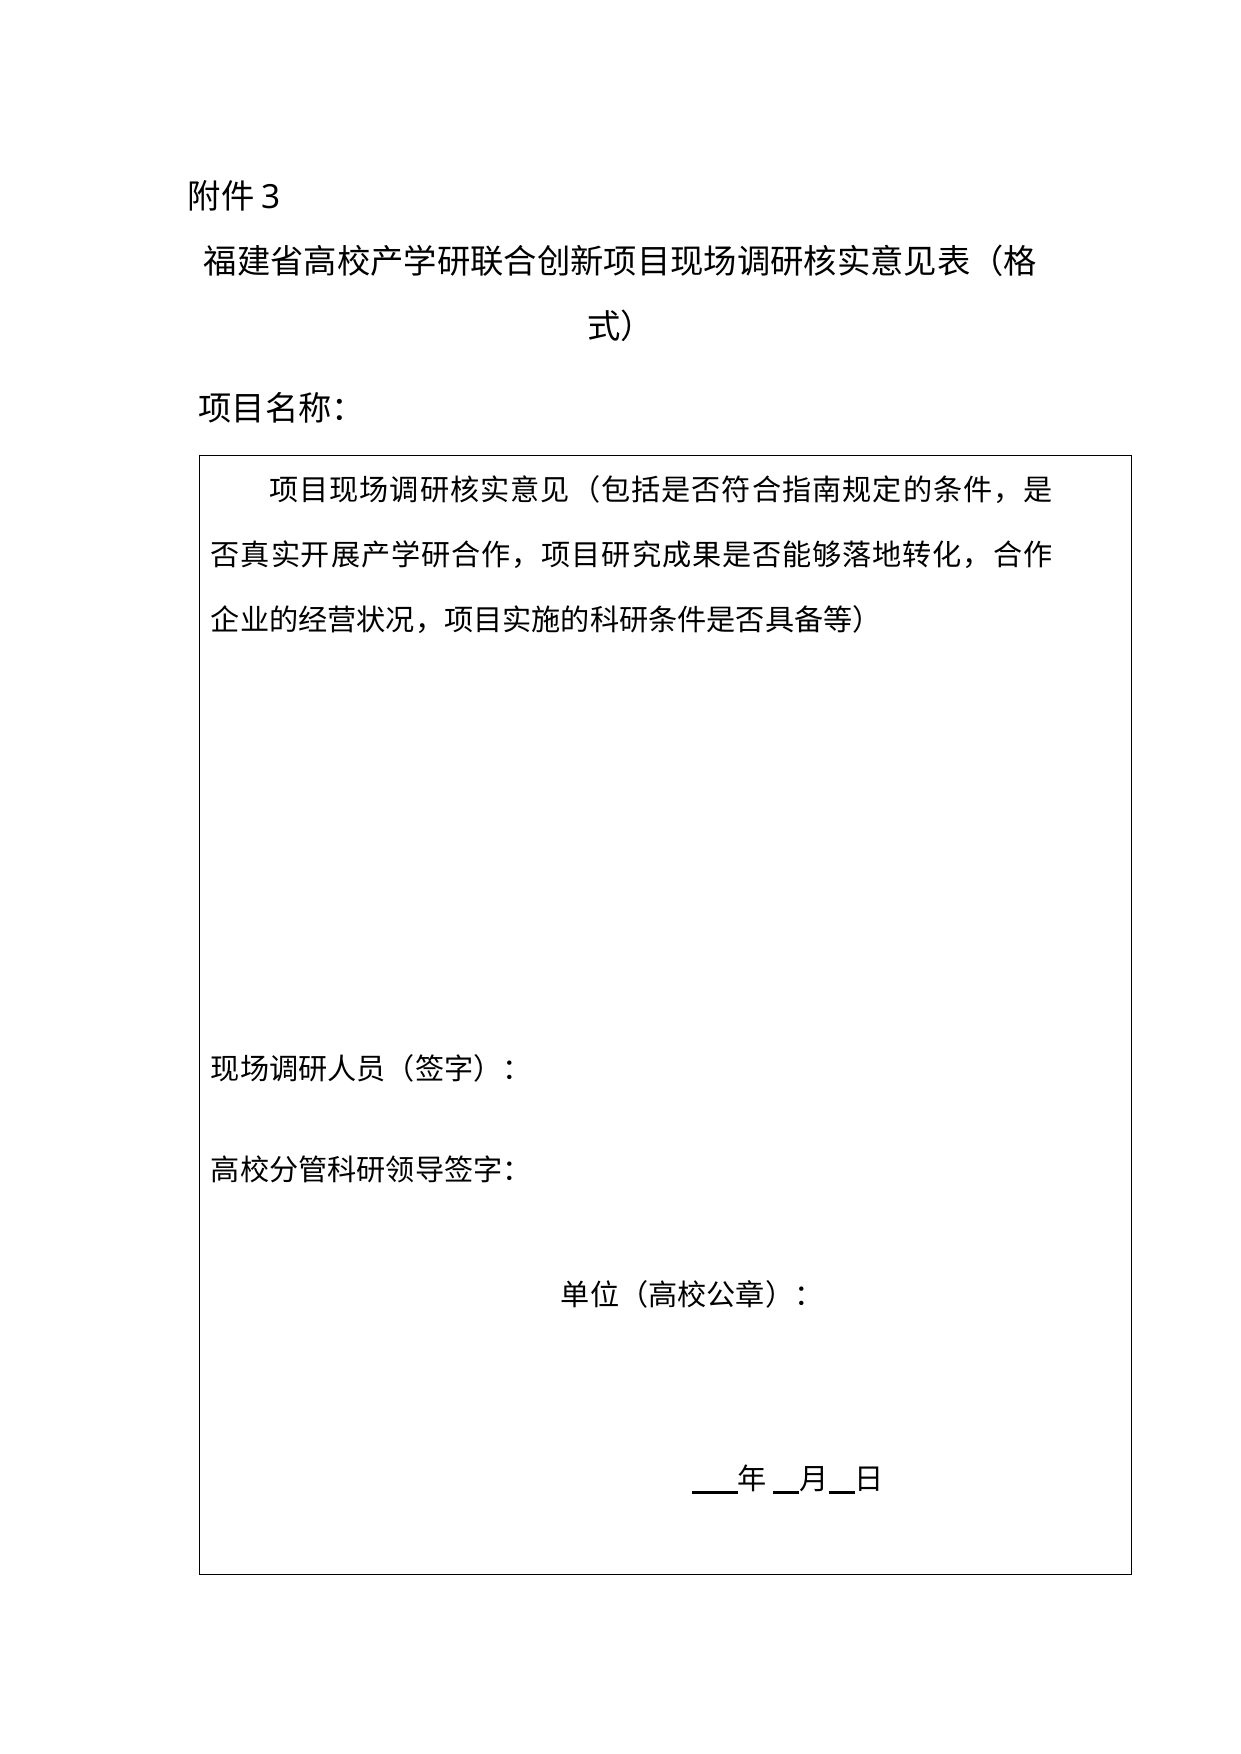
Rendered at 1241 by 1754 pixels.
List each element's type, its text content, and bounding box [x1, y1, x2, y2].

text 附件3 [187, 162, 1053, 227]
text 福建省高校产学研联合创新项目现场调研核实意见表（格式） [187, 227, 1053, 357]
table_header 项目现场调研核实意见（包括是否符合指南规定的条件，是否真实开展产学研合作，项目研究成果是否能够落地转化，合作企业的经营状况，项目实施的科研条件是否具备等） 现场调研人员（签字）： 高校分管科研领导签字： 单位（高校公章）： 年 月 日 [200, 456, 1131, 1574]
text 项目名称： [198, 373, 1053, 438]
